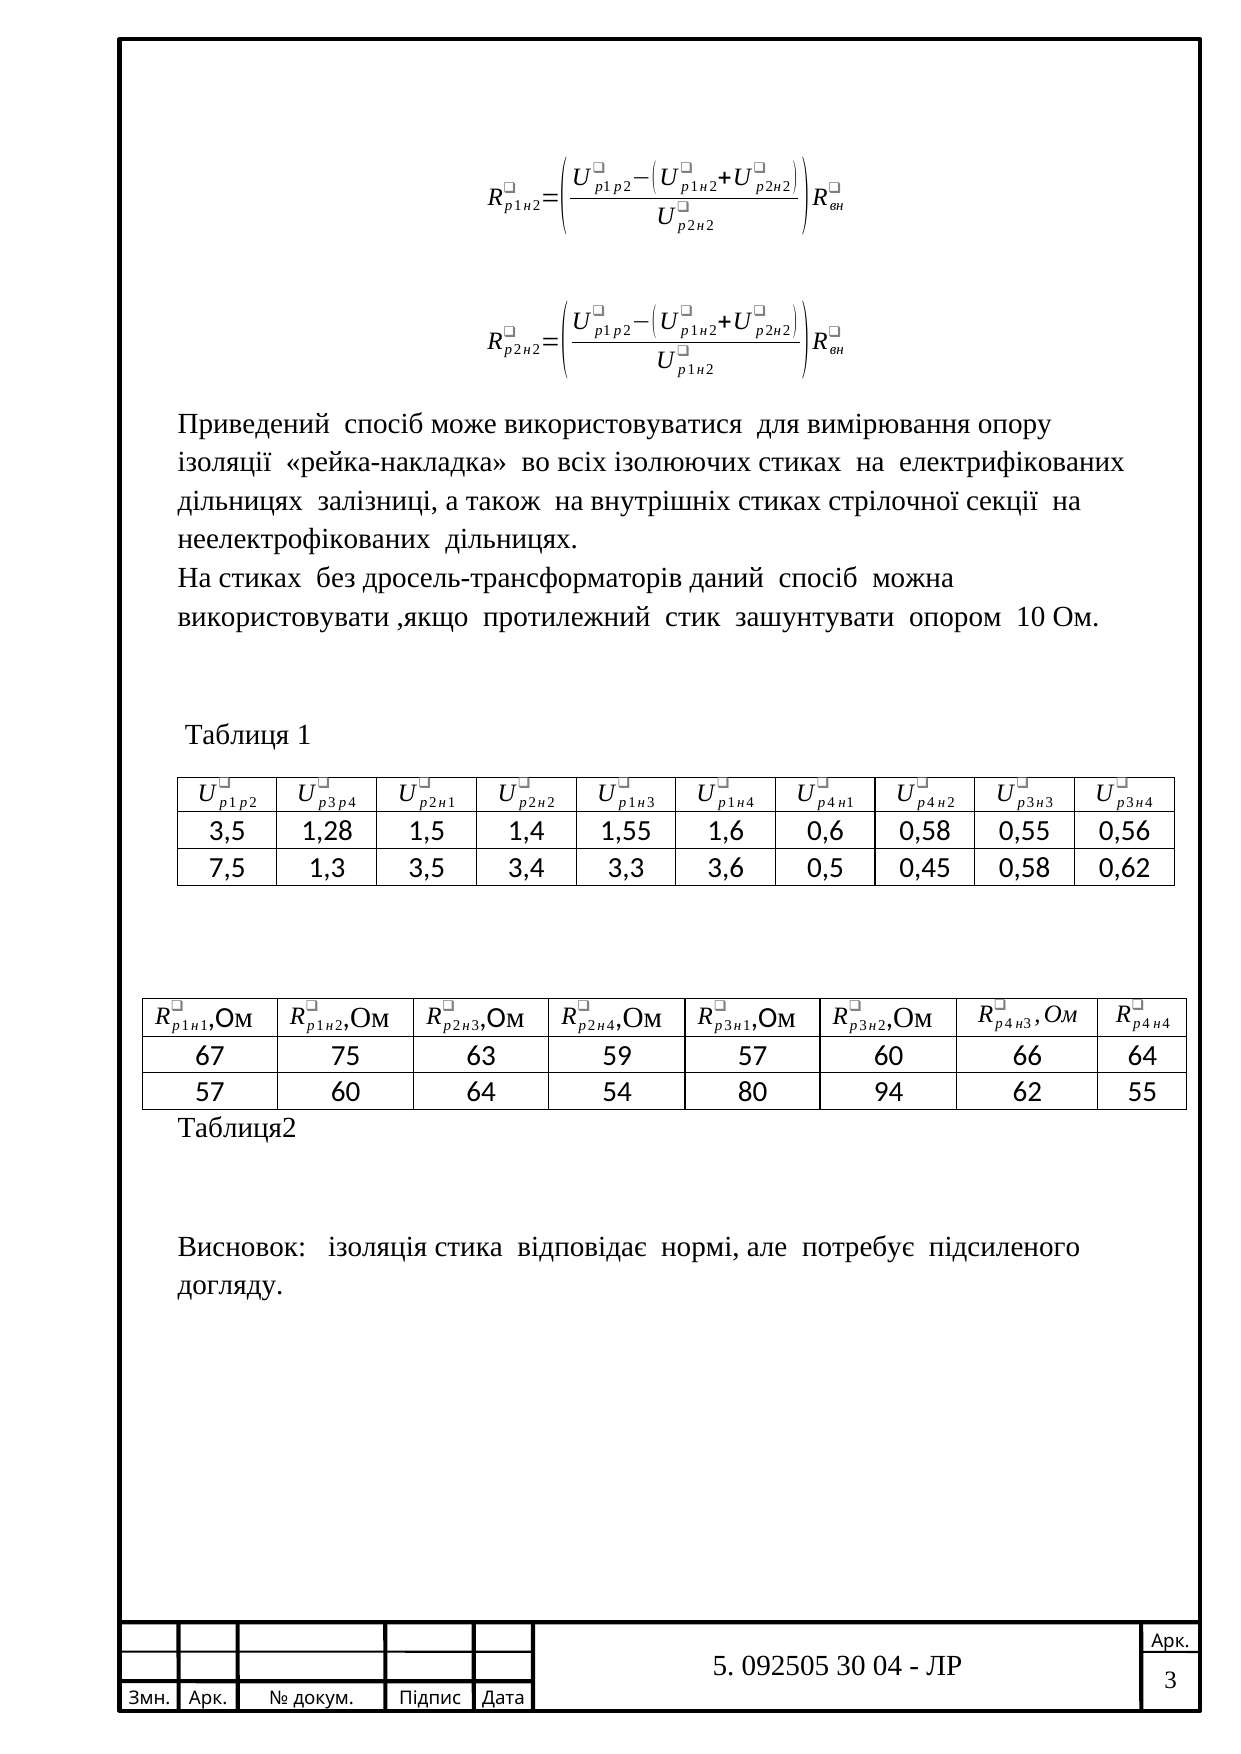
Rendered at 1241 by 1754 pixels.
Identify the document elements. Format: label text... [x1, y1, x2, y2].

table_cell 60 [278, 1073, 413, 1109]
text Таблиця2 [177, 1110, 1152, 1143]
table_cell 3,6 [676, 849, 775, 884]
table_header [876, 778, 974, 811]
table_cell 55 [1098, 1073, 1186, 1109]
table_header [1098, 999, 1186, 1036]
table_cell 64 [414, 1073, 548, 1109]
table_cell 64 [1098, 1037, 1186, 1072]
table_cell 62 [957, 1073, 1097, 1109]
table_cell 59 [549, 1037, 684, 1072]
table_cell 75 [278, 1037, 413, 1072]
table_cell 60 [821, 1037, 956, 1072]
table_header [377, 778, 476, 811]
table_header ,Ом [821, 999, 956, 1036]
table_cell 1,28 [277, 812, 376, 848]
table_cell 57 [686, 1037, 819, 1072]
table_cell 0,58 [975, 849, 1074, 884]
table_header ,Ом [549, 999, 684, 1036]
table_header [277, 778, 376, 811]
table_cell 1,55 [577, 812, 675, 848]
table_cell 3,5 [377, 849, 476, 884]
table_cell 1,5 [377, 812, 476, 848]
table_cell 80 [686, 1073, 819, 1109]
table_header [957, 999, 1097, 1036]
table_cell 1,6 [676, 812, 775, 848]
table_header [577, 778, 675, 811]
table_cell 0,45 [876, 849, 974, 884]
table_header ,Ом [686, 999, 819, 1036]
table_header [477, 778, 576, 811]
table_header [178, 778, 276, 811]
table_cell 0,6 [776, 812, 874, 848]
table_cell 3,3 [577, 849, 675, 884]
table_header ,Ом [143, 999, 277, 1036]
table_header ,Ом [414, 999, 548, 1036]
table_header [676, 778, 775, 811]
table_header [776, 778, 874, 811]
table_cell 0,5 [776, 849, 874, 884]
table_cell 1,4 [477, 812, 576, 848]
table_header ,Ом [278, 999, 413, 1036]
table_cell 66 [957, 1037, 1097, 1072]
table_cell 0,62 [1075, 849, 1174, 884]
table_header [1075, 778, 1174, 811]
text Таблиця 1 [177, 717, 1152, 751]
table_header [975, 778, 1074, 811]
table_cell 94 [821, 1073, 956, 1109]
table_cell 3,5 [178, 812, 276, 848]
text Висновок: ізоляція стика відповідає нормі, але потребує підсиленого догляду. [177, 1229, 1152, 1301]
table_cell 0,58 [876, 812, 974, 848]
table_cell 54 [549, 1073, 684, 1109]
table_cell 57 [143, 1073, 277, 1109]
table_cell 0,55 [975, 812, 1074, 848]
table_cell 67 [143, 1037, 277, 1072]
table_cell 3,4 [477, 849, 576, 884]
table_cell 0,56 [1075, 812, 1174, 848]
table_cell 1,3 [277, 849, 376, 884]
table_cell 7,5 [178, 849, 276, 884]
table_cell 63 [414, 1037, 548, 1072]
text Приведений спосіб може використовуватися для вимірювання опору ізоляції «рейка-накладка» во всіх ізолюючих стиках на електрифікованих дільницях залізниці, а також на внутрішніх стиках стрілочної секції на неелектрофікованих дільницях. На стиках без дросель-трансформаторів даний спосіб можна використовувати ,якщо протилежний стик зашунтувати опором 10 Ом. [177, 406, 1152, 632]
